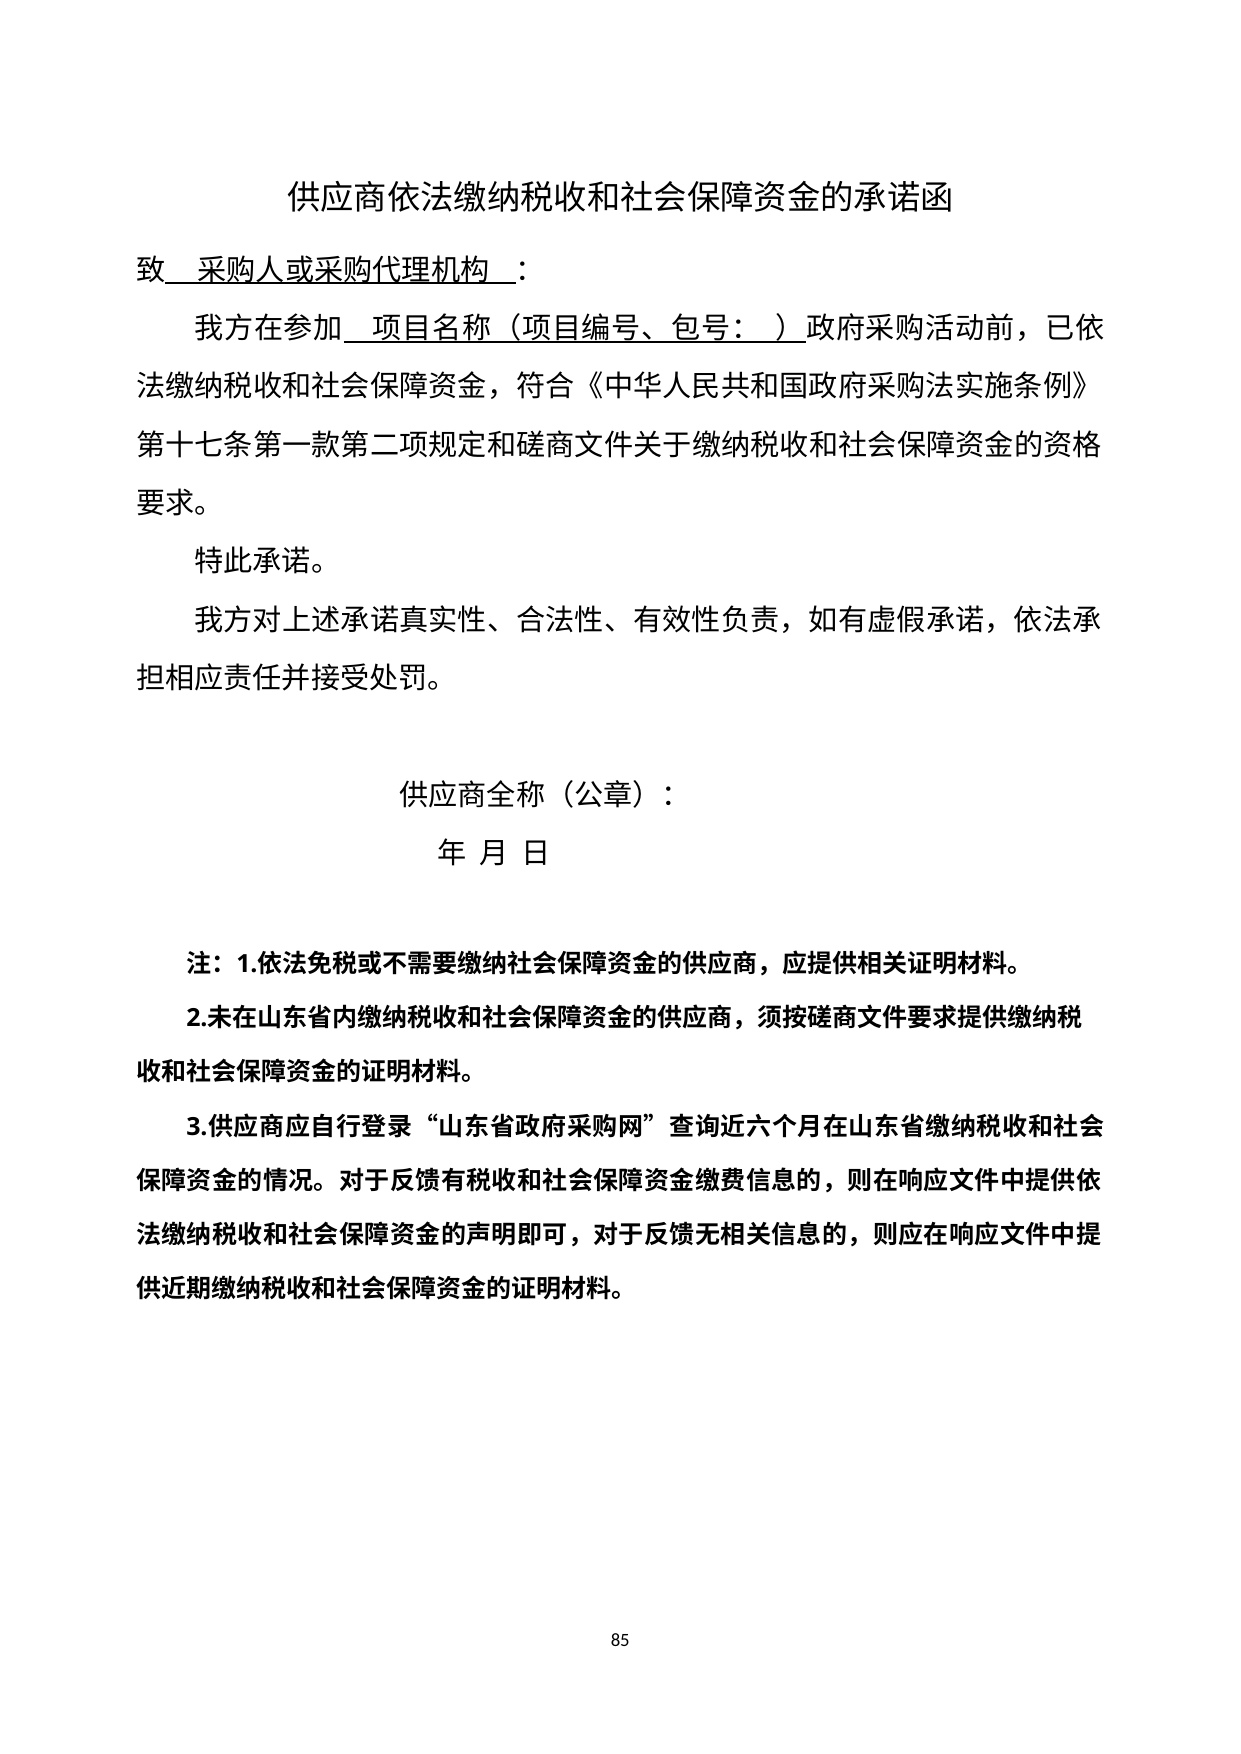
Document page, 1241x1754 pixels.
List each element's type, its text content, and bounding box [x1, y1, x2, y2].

text 我方在参加 项目名称（项目编号、包号： ）政府采购活动前，已依法缴纳税收和社会保障资金，符合《中华人民共和国政府采购法实施条例》第十七条第一款第二项规定和磋商文件关于缴纳税收和社会保障资金的资格要求。 [136, 292, 1104, 525]
text 供应商依法缴纳税收和社会保障资金的承诺函 [136, 162, 1104, 221]
text 供应商全称（公章）： [136, 758, 1104, 817]
text 2.未在山东省内缴纳税收和社会保障资金的供应商，须按磋商文件要求提供缴纳税收和社会保障资金的证明材料。 [136, 983, 1104, 1092]
text 我方对上述承诺真实性、合法性、有效性负责，如有虚假承诺，依法承担相应责任并接受处罚。 [136, 583, 1104, 700]
text 年 月 日 [136, 817, 1104, 875]
text 致 采购人或采购代理机构 ： [136, 233, 1104, 292]
text 注：1.依法免税或不需要缴纳社会保障资金的供应商，应提供相关证明材料。 [136, 929, 1104, 983]
text 特此承诺。 [136, 525, 1104, 583]
text 3.供应商应自行登录“山东省政府采购网”查询近六个月在山东省缴纳税收和社会保障资金的情况。对于反馈有税收和社会保障资金缴费信息的，则在响应文件中提供依法缴纳税收和社会保障资金的声明即可，对于反馈无相关信息的，则应在响应文件中提供近期缴纳税收和社会保障资金的证明材料。 [136, 1092, 1104, 1308]
